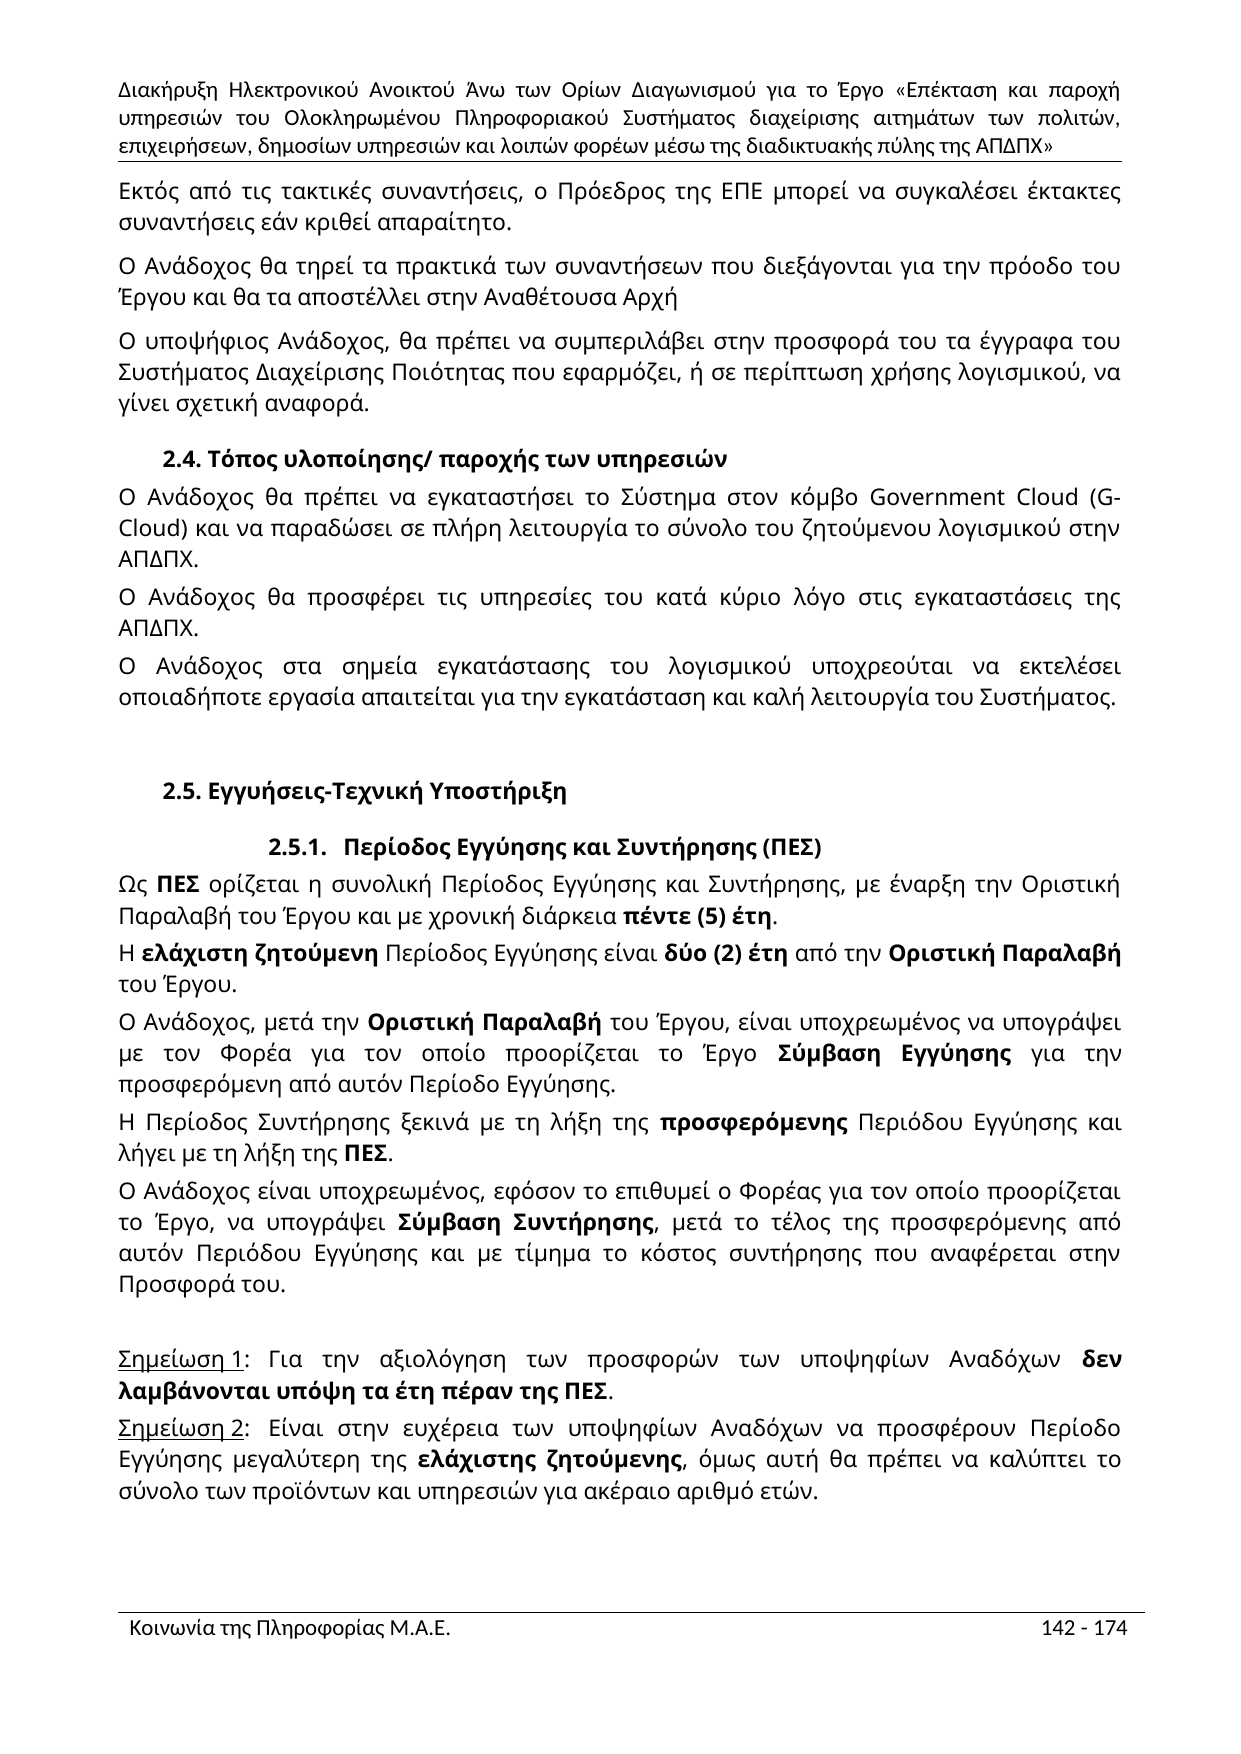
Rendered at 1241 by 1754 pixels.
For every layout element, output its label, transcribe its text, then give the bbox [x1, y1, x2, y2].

subtitle Τόπος υλοποίησης/ παροχής των υπηρεσιών [162, 443, 1122, 475]
subtitle Εγγυήσεις-Τεχνική Υποστήριξη [162, 775, 1122, 806]
text Η Περίοδος Συντήρησης ξεκινά με τη λήξη της προσφερόμενης Περιόδου Εγγύησης και λήγει με τη λήξη της ΠΕΣ. [118, 1106, 1122, 1168]
text Ο Ανάδοχος, μετά την Οριστική Παραλαβή του Έργου, είναι υποχρεωμένος να υπογράψει με τον Φορέα για τον οποίο προορίζεται το Έργο Σύμβαση Εγγύησης για την προσφερόμενη από αυτόν Περίοδο Εγγύησης. [118, 1006, 1122, 1100]
text Ο Ανάδοχος στα σημεία εγκατάστασης του λογισμικού υποχρεούται να εκτελέσει οποιαδήποτε εργασία απαιτείται για την εγκατάσταση και καλή λειτουργία του Συστήματος. [118, 650, 1122, 712]
text Ως ΠΕΣ ορίζεται η συνολική Περίοδος Εγγύησης και Συντήρησης, με έναρξη την Οριστική Παραλαβή του Έργου και με χρονική διάρκεια πέντε (5) έτη. [118, 868, 1122, 931]
text Ο Ανάδοχος θα προσφέρει τις υπηρεσίες του κατά κύριο λόγο στις εγκαταστάσεις της ΑΠΔΠΧ. [118, 581, 1122, 643]
text Ο υποψήφιος Ανάδοχος, θα πρέπει να συμπεριλάβει στην προσφορά του τα έγγραφα του Συστήματος Διαχείρισης Ποιότητας που εφαρμόζει, ή σε περίπτωση χρήσης λογισμικού, να γίνει σχετική αναφορά. [118, 325, 1122, 418]
subtitle Περίοδος Εγγύησης και Συντήρησης (ΠΕΣ) [268, 831, 1122, 862]
text Ο Ανάδοχος θα πρέπει να εγκαταστήσει το Σύστημα στον κόμβο Government Cloud (G-Cloud) και να παραδώσει σε πλήρη λειτουργία το σύνολο του ζητούμενου λογισμικού στην ΑΠΔΠΧ. [118, 481, 1122, 575]
text Εκτός από τις τακτικές συναντήσεις, ο Πρόεδρος της ΕΠΕ μπορεί να συγκαλέσει έκτακτες συναντήσεις εάν κριθεί απαραίτητο. [118, 175, 1122, 237]
text Σημείωση 1: Για την αξιολόγηση των προσφορών των υποψηφίων Αναδόχων δεν λαμβάνονται υπόψη τα έτη πέραν της ΠΕΣ. [118, 1343, 1122, 1406]
text Η ελάχιστη ζητούμενη Περίοδος Εγγύησης είναι δύο (2) έτη από την Οριστική Παραλαβή του Έργου. [118, 937, 1122, 1000]
text Ο Ανάδοχος είναι υποχρεωμένος, εφόσον το επιθυμεί ο Φορέας για τον οποίο προορίζεται το Έργο, να υπογράψει Σύμβαση Συντήρησης, μετά το τέλος της προσφερόμενης από αυτόν Περιόδου Εγγύησης και με τίμημα το κόστος συντήρησης που αναφέρεται στην Προσφορά του. [118, 1175, 1122, 1300]
text Σημείωση 2: Είναι στην ευχέρεια των υποψηφίων Αναδόχων να προσφέρουν Περίοδο Εγγύησης μεγαλύτερη της ελάχιστης ζητούμενης, όμως αυτή θα πρέπει να καλύπτει το σύνολο των προϊόντων και υπηρεσιών για ακέραιο αριθμό ετών. [118, 1412, 1122, 1506]
text Ο Ανάδοχος θα τηρεί τα πρακτικά των συναντήσεων που διεξάγονται για την πρόοδο του Έργου και θα τα αποστέλλει στην Αναθέτουσα Αρχή [118, 250, 1122, 312]
